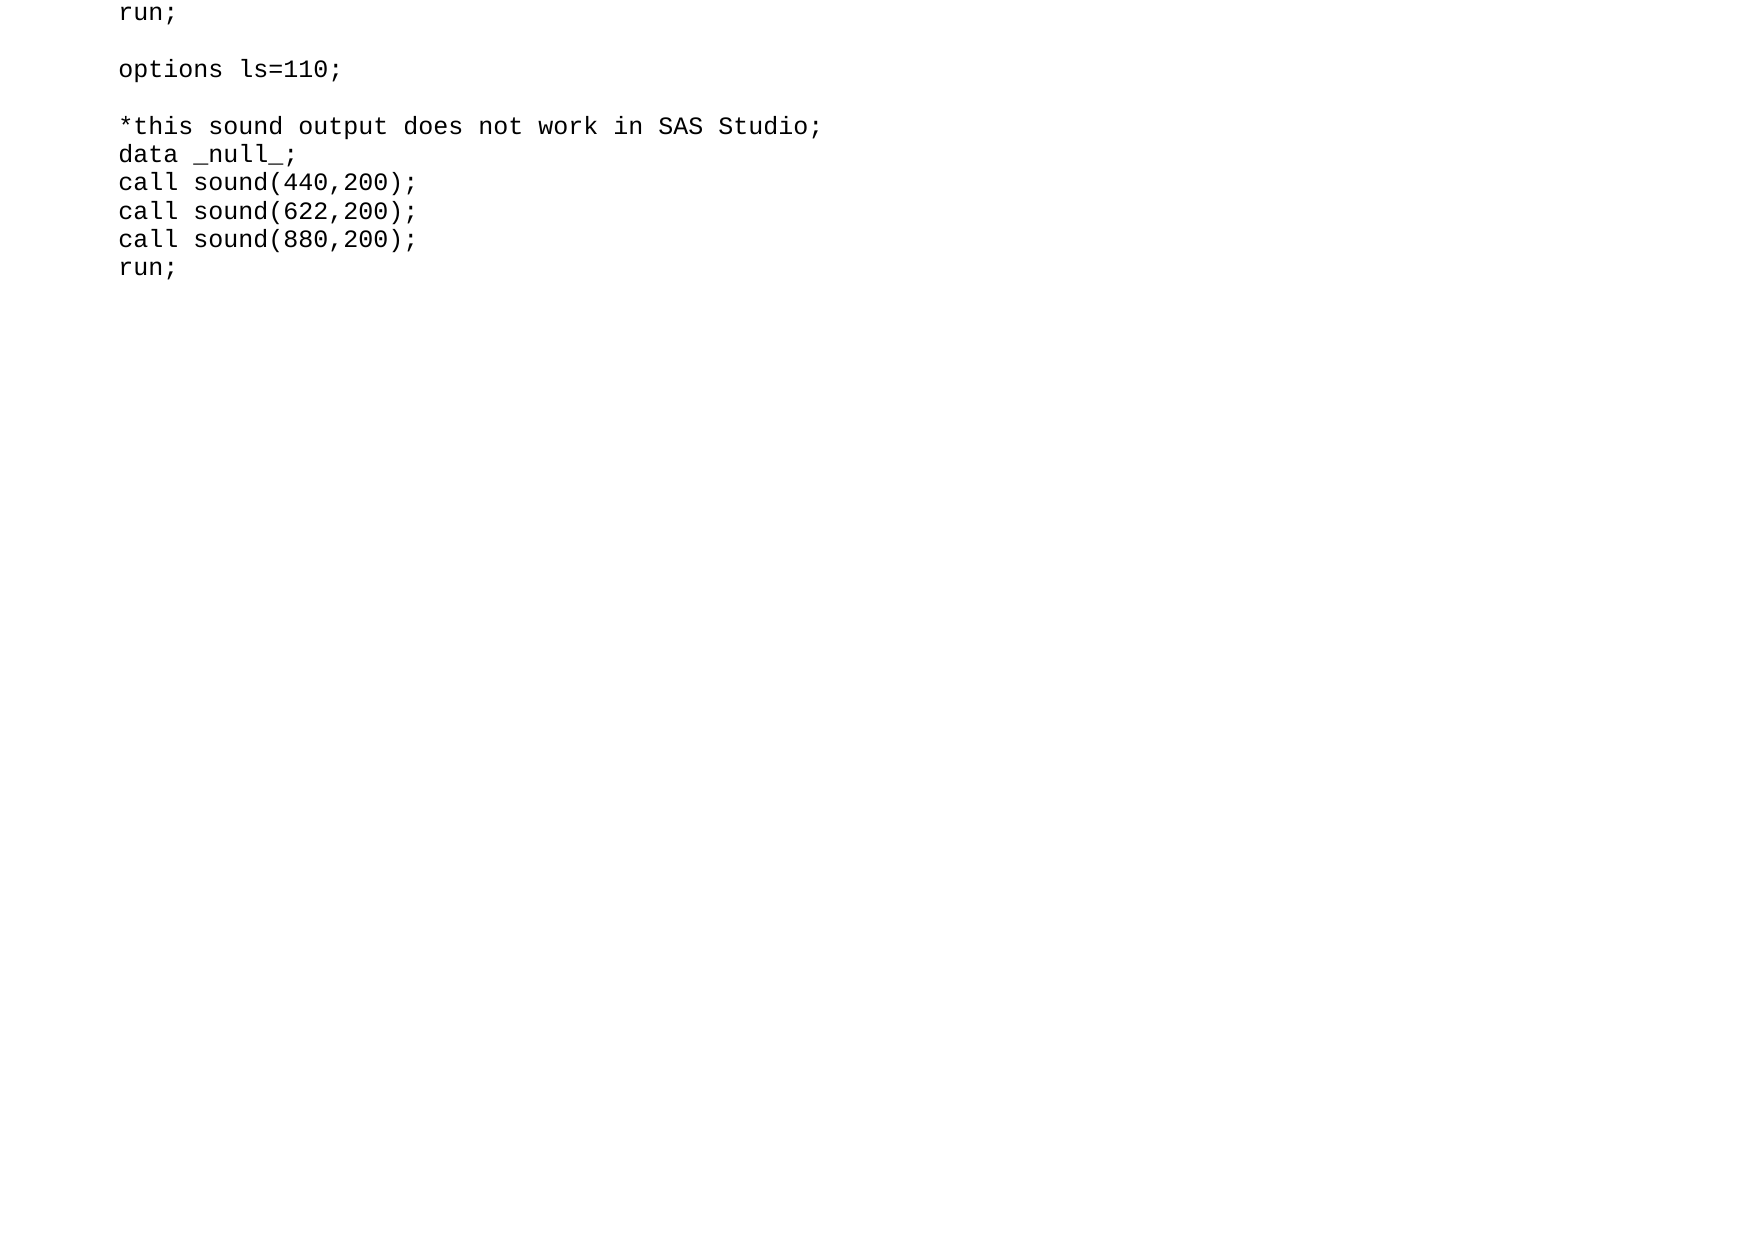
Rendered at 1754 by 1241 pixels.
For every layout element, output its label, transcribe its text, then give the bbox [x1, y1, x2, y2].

text run; [118, 0, 1754, 28]
text call sound(440,200); [118, 170, 1636, 198]
text call sound(880,200); [118, 227, 1636, 255]
text options ls=110; [118, 57, 1754, 85]
text run; [118, 255, 1754, 283]
text data _null_; [118, 142, 1636, 170]
text call sound(622,200); [118, 198, 1636, 227]
text *this sound output does not work in SAS Studio; [118, 113, 1754, 142]
